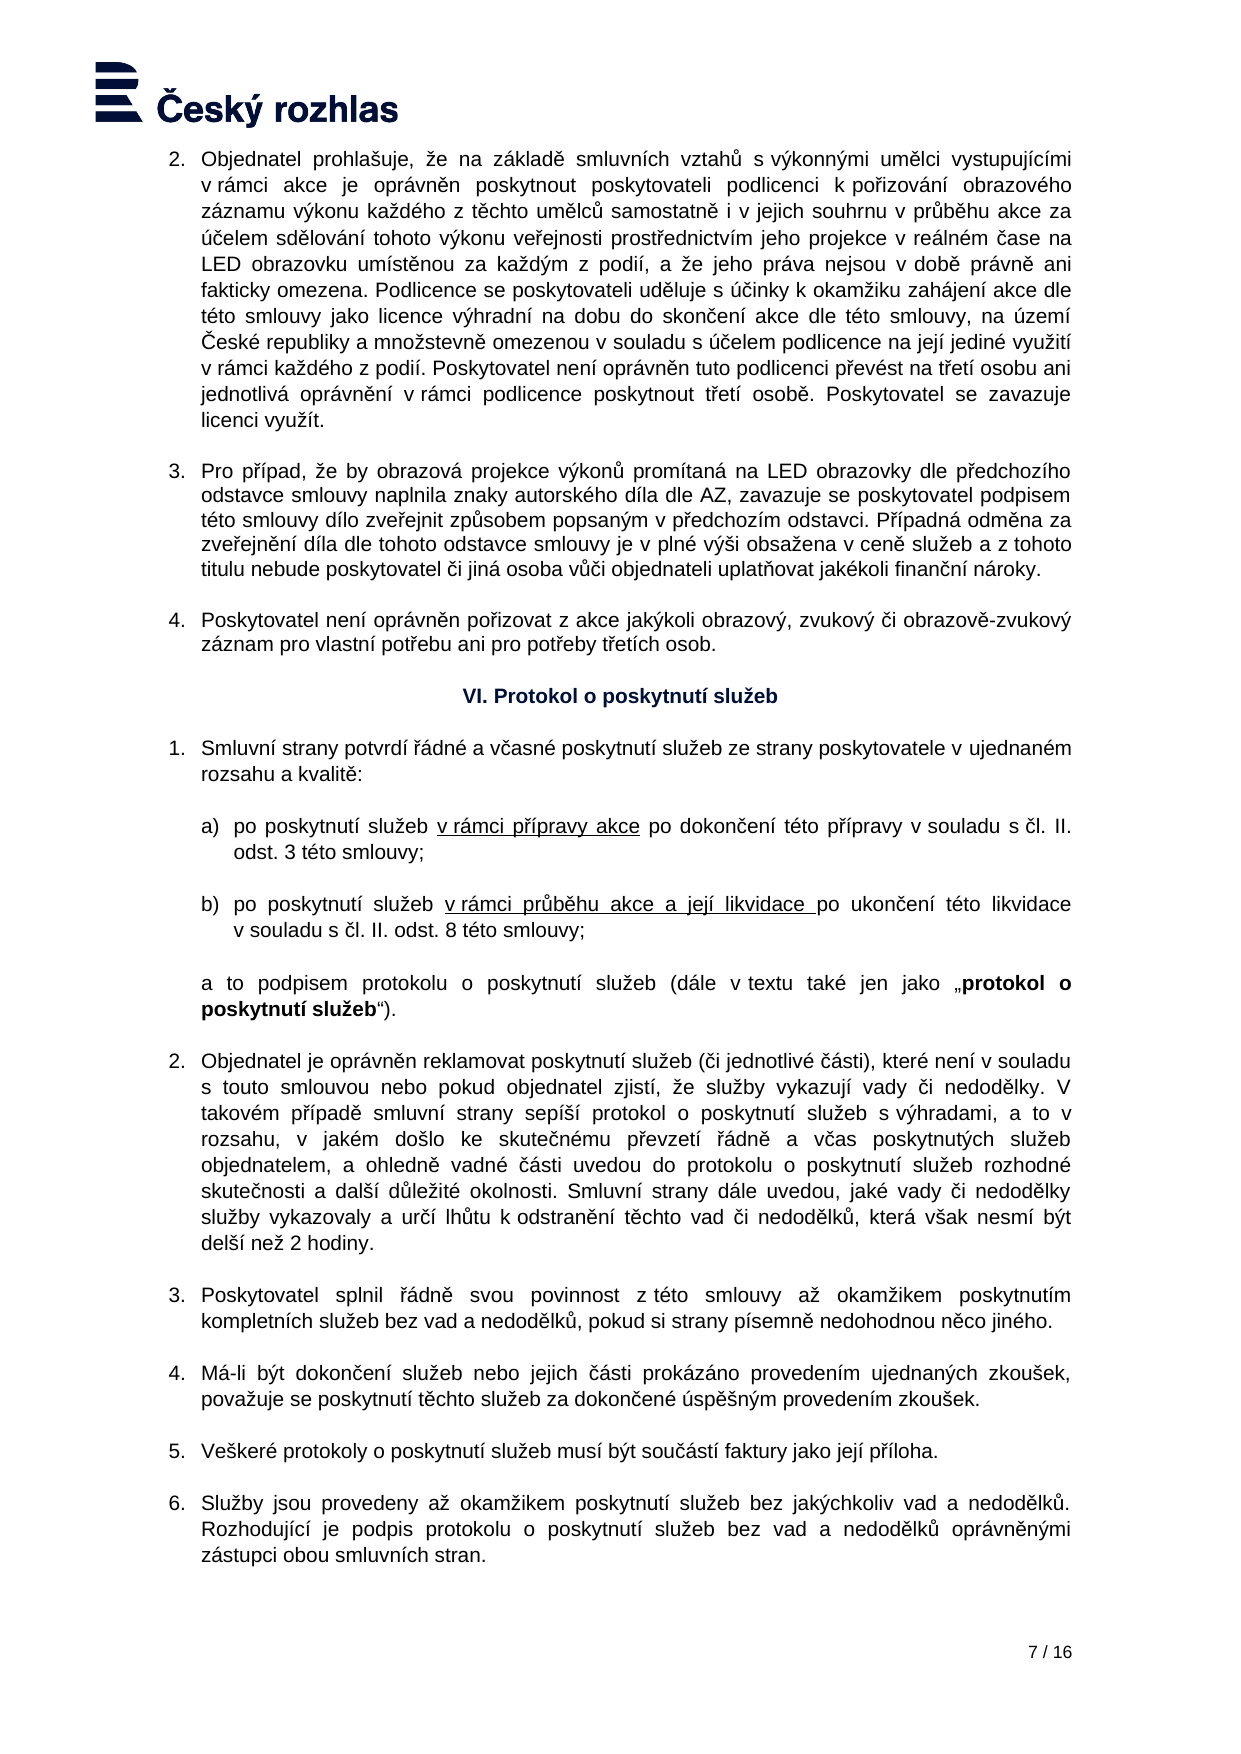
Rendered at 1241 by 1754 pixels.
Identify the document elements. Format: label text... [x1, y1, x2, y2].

list Objednatel prohlašuje, že na základě smluvních vztahů s výkonnými umělci vystupujícími v rámci akce je oprávněn poskytnout poskytovateli podlicenci k pořizování obrazového záznamu výkonu každého z těchto umělců samostatně i v jejich souhrnu v průběhu akce za účelem sdělování tohoto výkonu veřejnosti prostřednictvím jeho projekce v reálném čase na LED obrazovku umístěnou za každým z podií, a že jeho práva nejsou v době právně ani fakticky omezena. Podlicence se poskytovateli uděluje s účinky k okamžiku zahájení akce dle této smlouvy jako licence výhradní na dobu do skončení akce dle této smlouvy, na území České republiky a množstevně omezenou v souladu s účelem podlicence na její jediné využití v rámci každého z podií. Poskytovatel není oprávněn tuto podlicenci převést na třetí osobu ani jednotlivá oprávnění v rámci podlicence poskytnout třetí osobě. Poskytovatel se zavazuje licenci využít. [168, 146, 1072, 432]
picture [95, 62, 398, 128]
list po poskytnutí služeb v rámci přípravy akce po dokončení této přípravy v souladu s čl. II. odst. 3 této smlouvy; [201, 813, 1072, 865]
list Objednatel je oprávněn reklamovat poskytnutí služeb (či jednotlivé části), které není v souladu s touto smlouvou nebo pokud objednatel zjistí, že služby vykazují vady či nedodělky. V takovém případě smluvní strany sepíší protokol o poskytnutí služeb s výhradami, a to v rozsahu, v jakém došlo ke skutečnému převzetí řádně a včas poskytnutých služeb objednatelem, a ohledně vadné části uvedou do protokolu o poskytnutí služeb rozhodné skutečnosti a další důležité okolnosti. Smluvní strany dále uvedou, jaké vady či nedodělky služby vykazovaly a určí lhůtu k odstranění těchto vad či nedodělků, která však nesmí být delší než 2 hodiny. [168, 1047, 1072, 1256]
list Smluvní strany potvrdí řádné a včasné poskytnutí služeb ze strany poskytovatele v ujednaném rozsahu a kvalitě: [168, 735, 1072, 787]
list Poskytovatel splnil řádně svou povinnost z této smlouvy až okamžikem poskytnutím kompletních služeb bez vad a nedodělků, pokud si strany písemně nedohodnou něco jiného. [168, 1282, 1072, 1334]
list Veškeré protokoly o poskytnutí služeb musí být součástí faktury jako její příloha. [168, 1438, 1072, 1464]
list a to podpisem protokolu o poskytnutí služeb (dále v textu také jen jako „protokol o poskytnutí služeb“). [201, 969, 1072, 1021]
subtitle Protokol o poskytnutí služeb [168, 683, 1072, 709]
list Má-li být dokončení služeb nebo jejich části prokázáno provedením ujednaných zkoušek, považuje se poskytnutí těchto služeb za dokončené úspěšným provedením zkoušek. [168, 1360, 1072, 1412]
list po poskytnutí služeb v rámci průběhu akce a její likvidace po ukončení této likvidace v souladu s čl. II. odst. 8 této smlouvy; [201, 891, 1072, 943]
list Služby jsou provedeny až okamžikem poskytnutí služeb bez jakýchkoliv vad a nedodělků. Rozhodující je podpis protokolu o poskytnutí služeb bez vad a nedodělků oprávněnými zástupci obou smluvních stran. [168, 1490, 1072, 1568]
list Pro případ, že by obrazová projekce výkonů promítaná na LED obrazovky dle předchozího odstavce smlouvy naplnila znaky autorského díla dle AZ, zavazuje se poskytovatel podpisem této smlouvy dílo zveřejnit způsobem popsaným v předchozím odstavci. Případná odměna za zveřejnění díla dle tohoto odstavce smlouvy je v plné výši obsažena v ceně služeb a z tohoto titulu nebude poskytovatel či jiná osoba vůči objednateli uplatňovat jakékoli finanční nároky. [168, 458, 1072, 581]
list Poskytovatel není oprávněn pořizovat z akce jakýkoli obrazový, zvukový či obrazově-zvukový záznam pro vlastní potřebu ani pro potřeby třetích osob. [168, 607, 1072, 656]
